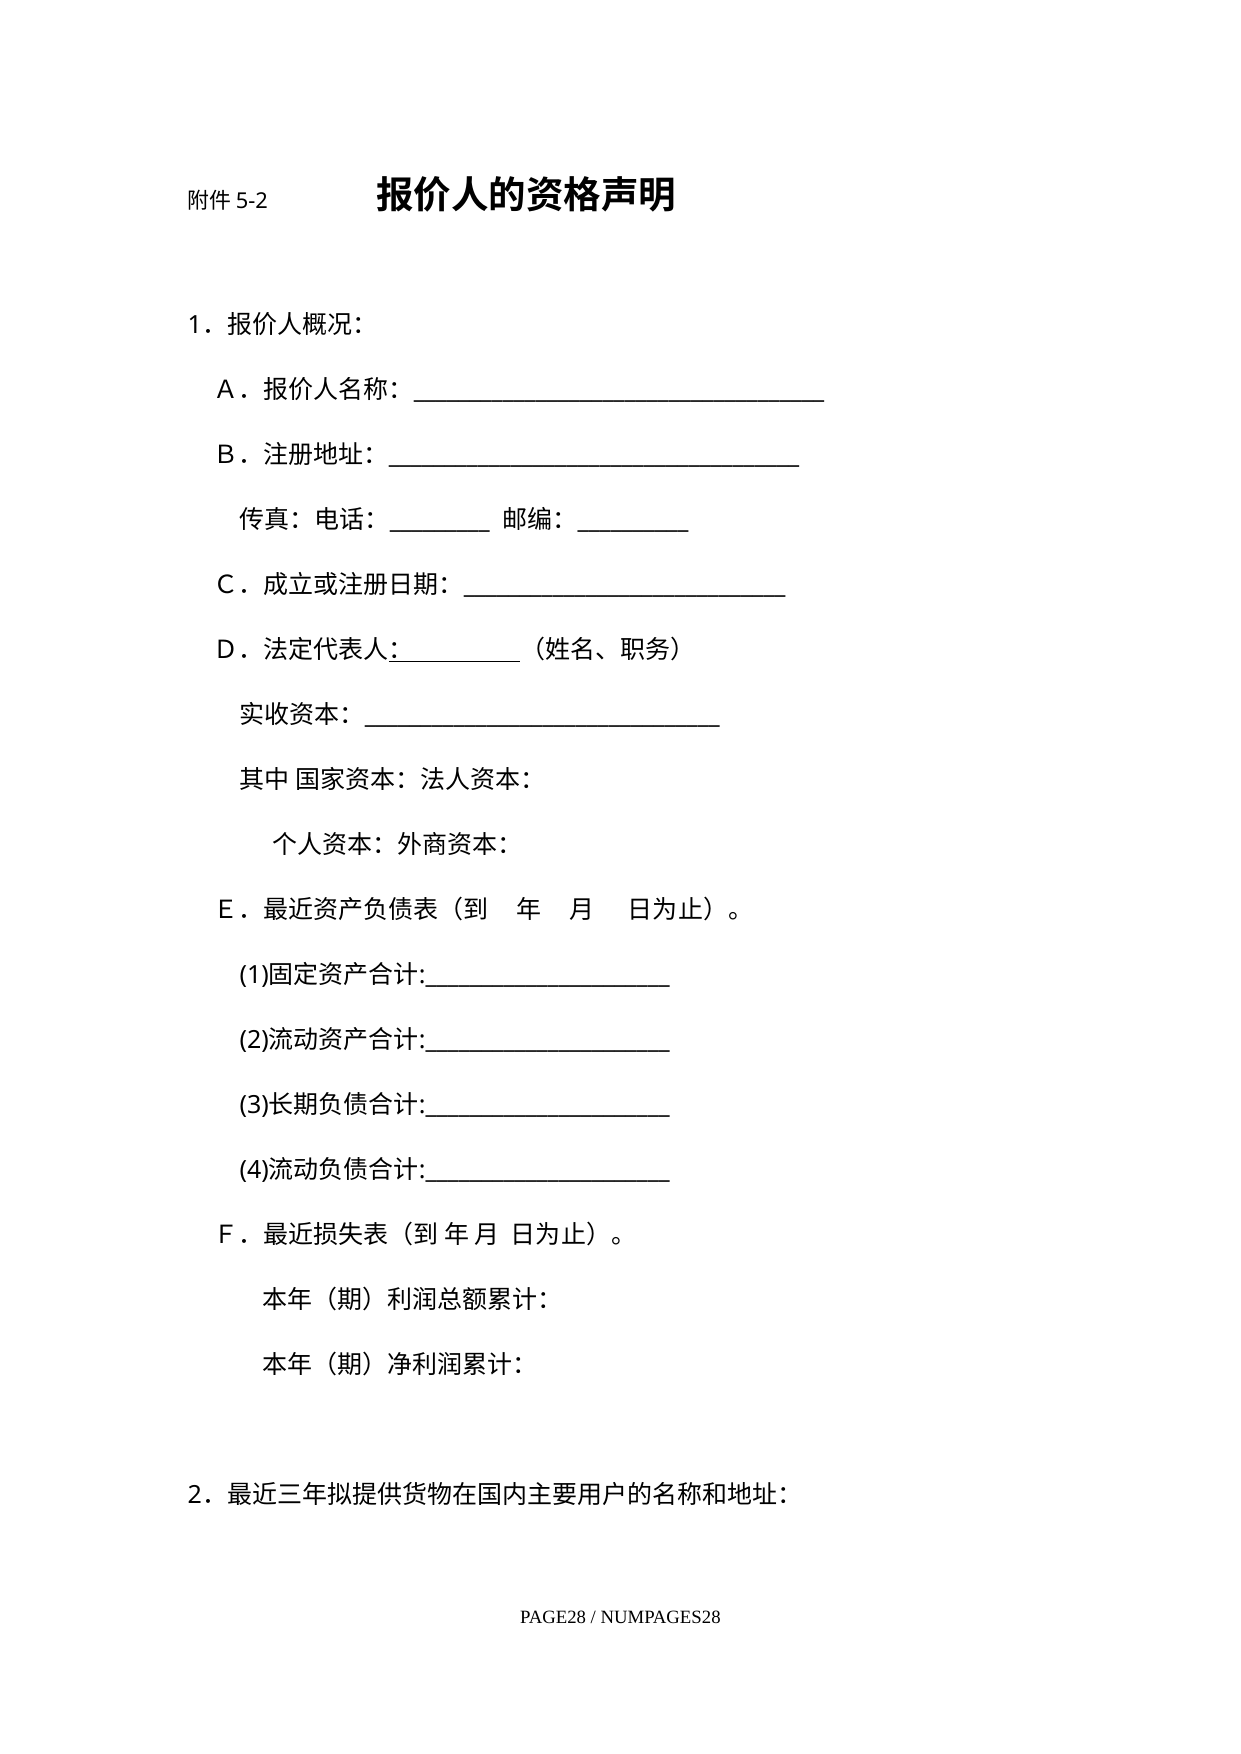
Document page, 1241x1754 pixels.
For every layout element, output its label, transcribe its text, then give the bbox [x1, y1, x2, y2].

text 传真：电话：_________ 邮编：__________ [187, 485, 1053, 550]
text Ｃ．成立或注册日期：_____________________________ [187, 550, 1053, 615]
text Ａ．报价人名称：_____________________________________ [187, 355, 1053, 420]
text Ｂ．注册地址：_____________________________________ [187, 420, 1053, 485]
text Ｄ．法定代表人： （姓名、职务） [187, 615, 1053, 680]
text (1)固定资产合计:______________________ [187, 940, 1053, 1005]
text 本年（期）净利润累计： [187, 1330, 1053, 1395]
text 实收资本：________________________________ [187, 680, 1053, 745]
text 本年（期）利润总额累计： [187, 1265, 1053, 1330]
text Ｆ．最近损失表（到 年 月 日为止）。 [187, 1200, 1053, 1265]
text (4)流动负债合计:______________________ [187, 1135, 1053, 1200]
text (3)长期负债合计:______________________ [187, 1070, 1053, 1135]
text 个人资本：外商资本： [187, 810, 1053, 875]
text Ｅ．最近资产负债表（到 年 月 日为止）。 [187, 875, 1053, 940]
text 其中 国家资本：法人资本： [187, 745, 1053, 810]
text 附件5-2 报价人的资格声明 [187, 160, 1053, 225]
text 1．报价人概况： [187, 290, 1053, 355]
text 2．最近三年拟提供货物在国内主要用户的名称和地址： [187, 1460, 1053, 1525]
text (2)流动资产合计:______________________ [187, 1005, 1053, 1070]
